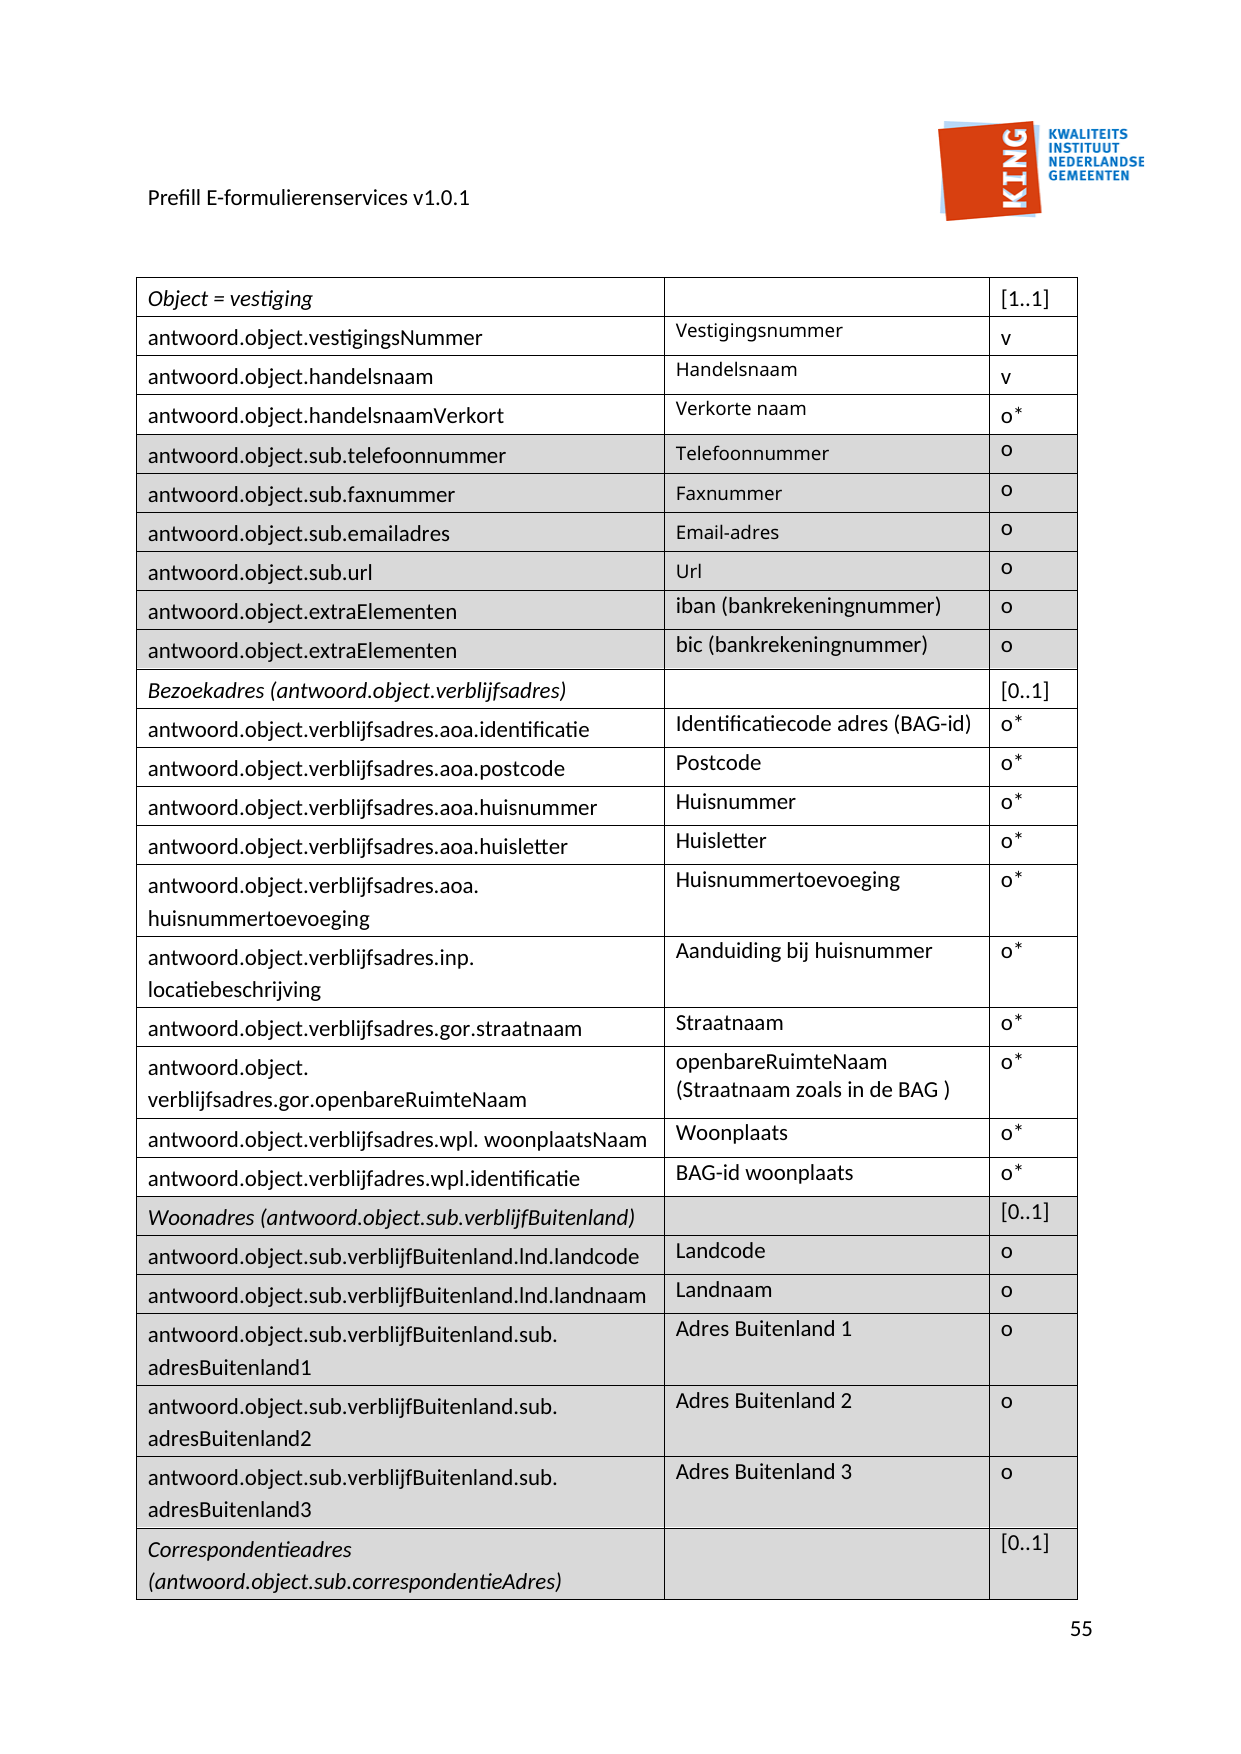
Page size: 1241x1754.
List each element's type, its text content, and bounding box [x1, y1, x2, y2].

table_cell Identificatiecode adres (BAG-id) [665, 709, 989, 747]
table_cell v [990, 356, 1077, 394]
table_cell o* [990, 1008, 1077, 1046]
table_cell Adres Buitenland 3 [665, 1457, 989, 1527]
table_cell antwoord.object.verblijfsadres.inp. locatiebeschrijving [137, 937, 664, 1007]
table_cell antwoord.object.verblijfsadres.aoa.postcode [137, 748, 664, 786]
table_cell Object = vestiging [137, 278, 664, 316]
table_cell Email-adres [665, 513, 989, 551]
table_cell [665, 1529, 989, 1599]
table_cell Huisnummer [665, 787, 989, 825]
table_cell antwoord.object.sub.verblijfBuitenland.lnd.landcode [137, 1236, 664, 1274]
table_cell Adres Buitenland 1 [665, 1314, 989, 1385]
table_cell antwoord.object.sub.verblijfBuitenland.sub. adresBuitenland1 [137, 1314, 664, 1385]
table_cell Vestigingsnummer [665, 317, 989, 355]
table_cell Woonplaats [665, 1119, 989, 1157]
table_cell o [990, 1236, 1077, 1274]
table_cell v [990, 317, 1077, 355]
table_cell o [990, 1457, 1077, 1527]
table_cell Adres Buitenland 2 [665, 1386, 989, 1456]
table_cell Aanduiding bij huisnummer [665, 937, 989, 1007]
table_cell o [990, 513, 1077, 551]
table_cell Handelsnaam [665, 356, 989, 394]
table_cell antwoord.object.sub.telefoonnummer [137, 435, 664, 473]
table_cell antwoord.object.sub.verblijfBuitenland.sub. adresBuitenland3 [137, 1457, 664, 1527]
table_cell Bezoekadres (antwoord.object.verblijfsadres) [137, 670, 664, 708]
table_cell Huisnummertoevoeging [665, 865, 989, 936]
table_cell openbareRuimteNaam (Straatnaam zoals in de BAG ) [665, 1047, 989, 1117]
table_cell Huisletter [665, 826, 989, 864]
table_cell Correspondentieadres (antwoord.object.sub.correspondentieAdres) [137, 1529, 664, 1599]
table_cell o* [990, 787, 1077, 825]
table_cell antwoord.object.verblijfsadres.gor.straatnaam [137, 1008, 664, 1046]
table_cell antwoord.object.verblijfsadres.aoa.identificatie [137, 709, 664, 747]
table_cell antwoord.object.sub.verblijfBuitenland.lnd.landnaam [137, 1275, 664, 1313]
table_cell [665, 1197, 989, 1235]
table_cell antwoord.object.sub.url [137, 552, 664, 590]
table_cell Faxnummer [665, 474, 989, 512]
table_cell bic (bankrekeningnummer) [665, 630, 989, 668]
table_cell o* [990, 1158, 1077, 1196]
table_cell Postcode [665, 748, 989, 786]
table_cell antwoord.object. verblijfsadres.gor.openbareRuimteNaam [137, 1047, 664, 1117]
table_cell o [990, 1275, 1077, 1313]
table_cell [0..1] [990, 1197, 1077, 1235]
table_cell o [990, 591, 1077, 629]
table_cell antwoord.object.verblijfsadres.aoa. huisnummertoevoeging [137, 865, 664, 936]
table_cell o* [990, 395, 1077, 433]
table_cell antwoord.object.handelsnaamVerkort [137, 395, 664, 433]
table_cell o* [990, 748, 1077, 786]
table_cell o [990, 630, 1077, 668]
table_cell o* [990, 709, 1077, 747]
table_cell antwoord.object.sub.emailadres [137, 513, 664, 551]
table_cell antwoord.object.verblijfadres.wpl.identificatie [137, 1158, 664, 1196]
table_cell Url [665, 552, 989, 590]
table_cell antwoord.object.verblijfsadres.aoa.huisnummer [137, 787, 664, 825]
table_cell o [990, 474, 1077, 512]
table_cell [0..1] [990, 1529, 1077, 1599]
table_cell antwoord.object.verblijfsadres.aoa.huisletter [137, 826, 664, 864]
table_cell antwoord.object.verblijfsadres.wpl. woonplaatsNaam [137, 1119, 664, 1157]
table_cell antwoord.object.vestigingsNummer [137, 317, 664, 355]
table_cell o* [990, 1047, 1077, 1117]
table_cell [665, 278, 989, 316]
table_cell BAG-id woonplaats [665, 1158, 989, 1196]
table_cell o [990, 1386, 1077, 1456]
table_cell o* [990, 1119, 1077, 1157]
table_cell [665, 670, 989, 708]
table_cell Straatnaam [665, 1008, 989, 1046]
table_cell Landnaam [665, 1275, 989, 1313]
table_cell Landcode [665, 1236, 989, 1274]
table_cell iban (bankrekeningnummer) [665, 591, 989, 629]
table_cell o [990, 552, 1077, 590]
table_cell o [990, 435, 1077, 473]
table_cell [0..1] [990, 670, 1077, 708]
table_cell o [990, 1314, 1077, 1385]
table_cell Woonadres (antwoord.object.sub.verblijfBuitenland) [137, 1197, 664, 1235]
table_cell antwoord.object.extraElementen [137, 591, 664, 629]
table_cell antwoord.object.handelsnaam [137, 356, 664, 394]
table_cell o* [990, 826, 1077, 864]
table_cell Telefoonnummer [665, 435, 989, 473]
table_cell [1..1] [990, 278, 1077, 316]
table_cell antwoord.object.sub.verblijfBuitenland.sub. adresBuitenland2 [137, 1386, 664, 1456]
picture [938, 121, 1145, 221]
table_cell antwoord.object.sub.faxnummer [137, 474, 664, 512]
table_cell o* [990, 865, 1077, 936]
table_cell Verkorte naam [665, 395, 989, 433]
table_cell o* [990, 937, 1077, 1007]
table_cell antwoord.object.extraElementen [137, 630, 664, 668]
